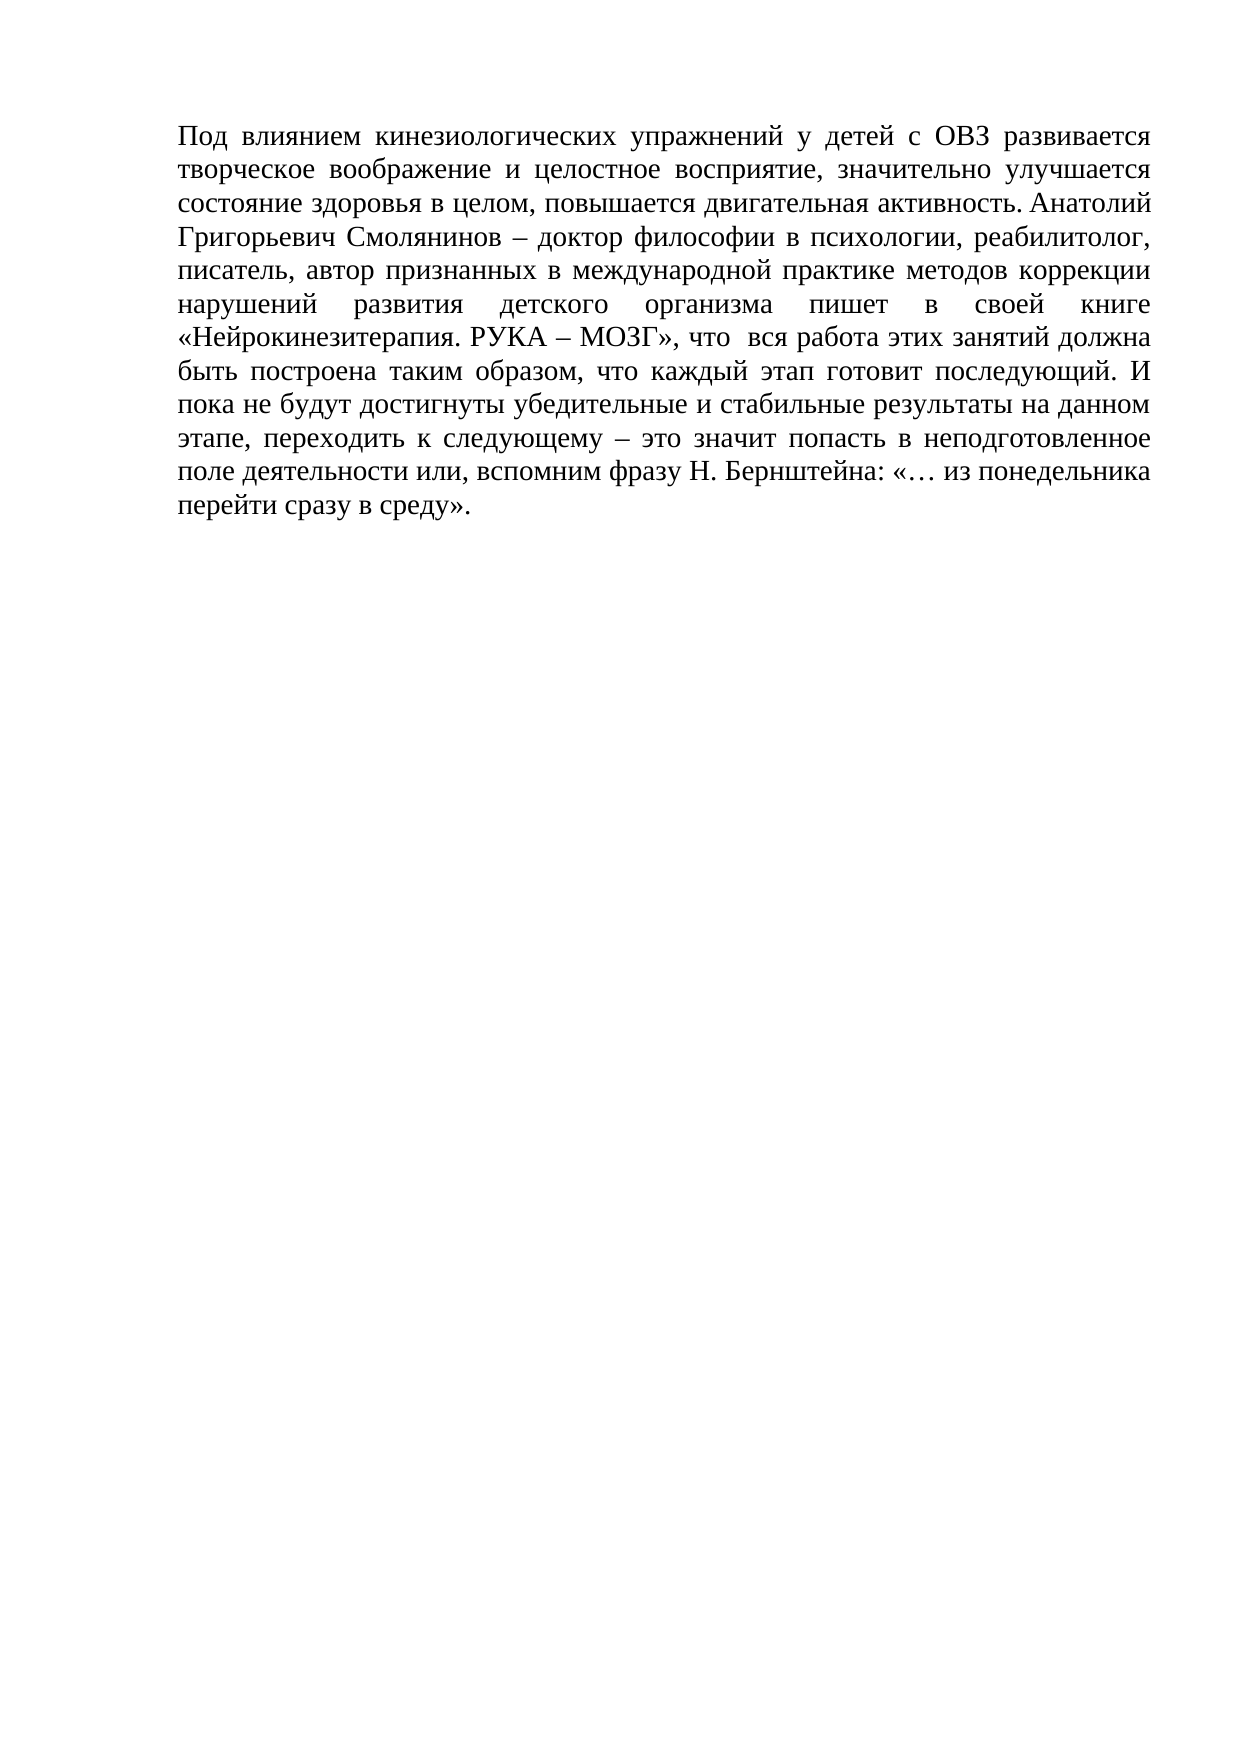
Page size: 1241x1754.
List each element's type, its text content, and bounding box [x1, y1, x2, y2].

text Под влиянием кинезиологических упражнений у детей с ОВЗ развивается творческое воображение и целостное восприятие, значительно улучшается состояние здоровья в целом, повышается двигательная активность. Анатолий Григорьевич Смолянинов – доктор философии в психологии, реабилитолог, писатель, автор признанных в международной практике методов коррекции нарушений развития детского организма пишет в своей книге «Нейрокинезитерапия. РУКА – МОЗГ», что вся работа этих занятий должна быть построена таким образом, что каждый этап готовит последующий. И пока не будут достигнуты убедительные и стабильные результаты на данном этапе, переходить к следующему – это значит попасть в неподготовленное поле деятельности или, вспомним фразу Н. Бернштейна: «… из понедельника перейти сразу в среду». [177, 118, 1152, 521]
